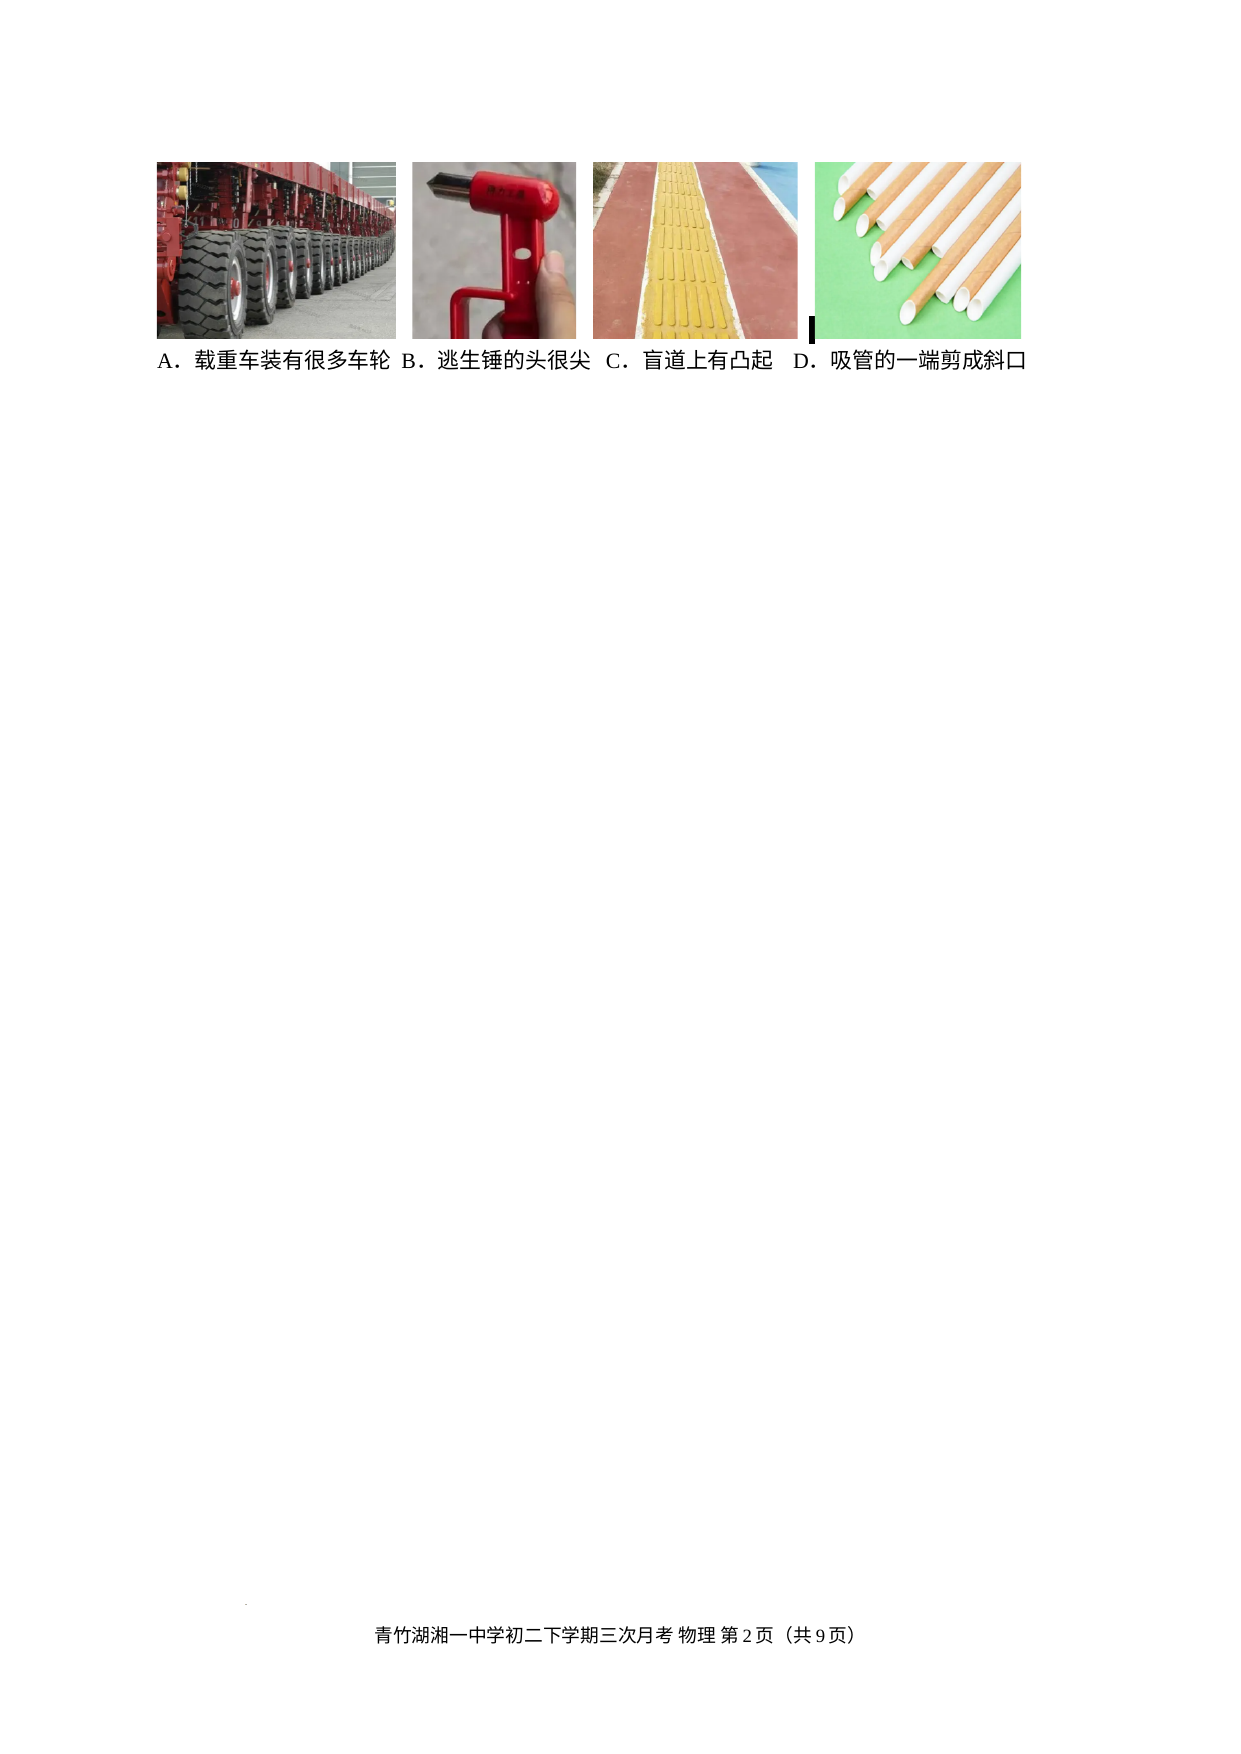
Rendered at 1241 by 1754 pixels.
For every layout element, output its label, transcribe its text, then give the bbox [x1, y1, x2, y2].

picture [412, 162, 577, 339]
picture [592, 162, 798, 339]
picture [156, 162, 396, 339]
text A．载重车装有很多车轮 B．逃生锤的头很尖 C．盲道上有凸起 D．吸管的一端剪成斜口 [157, 343, 1128, 375]
picture [814, 162, 1022, 339]
